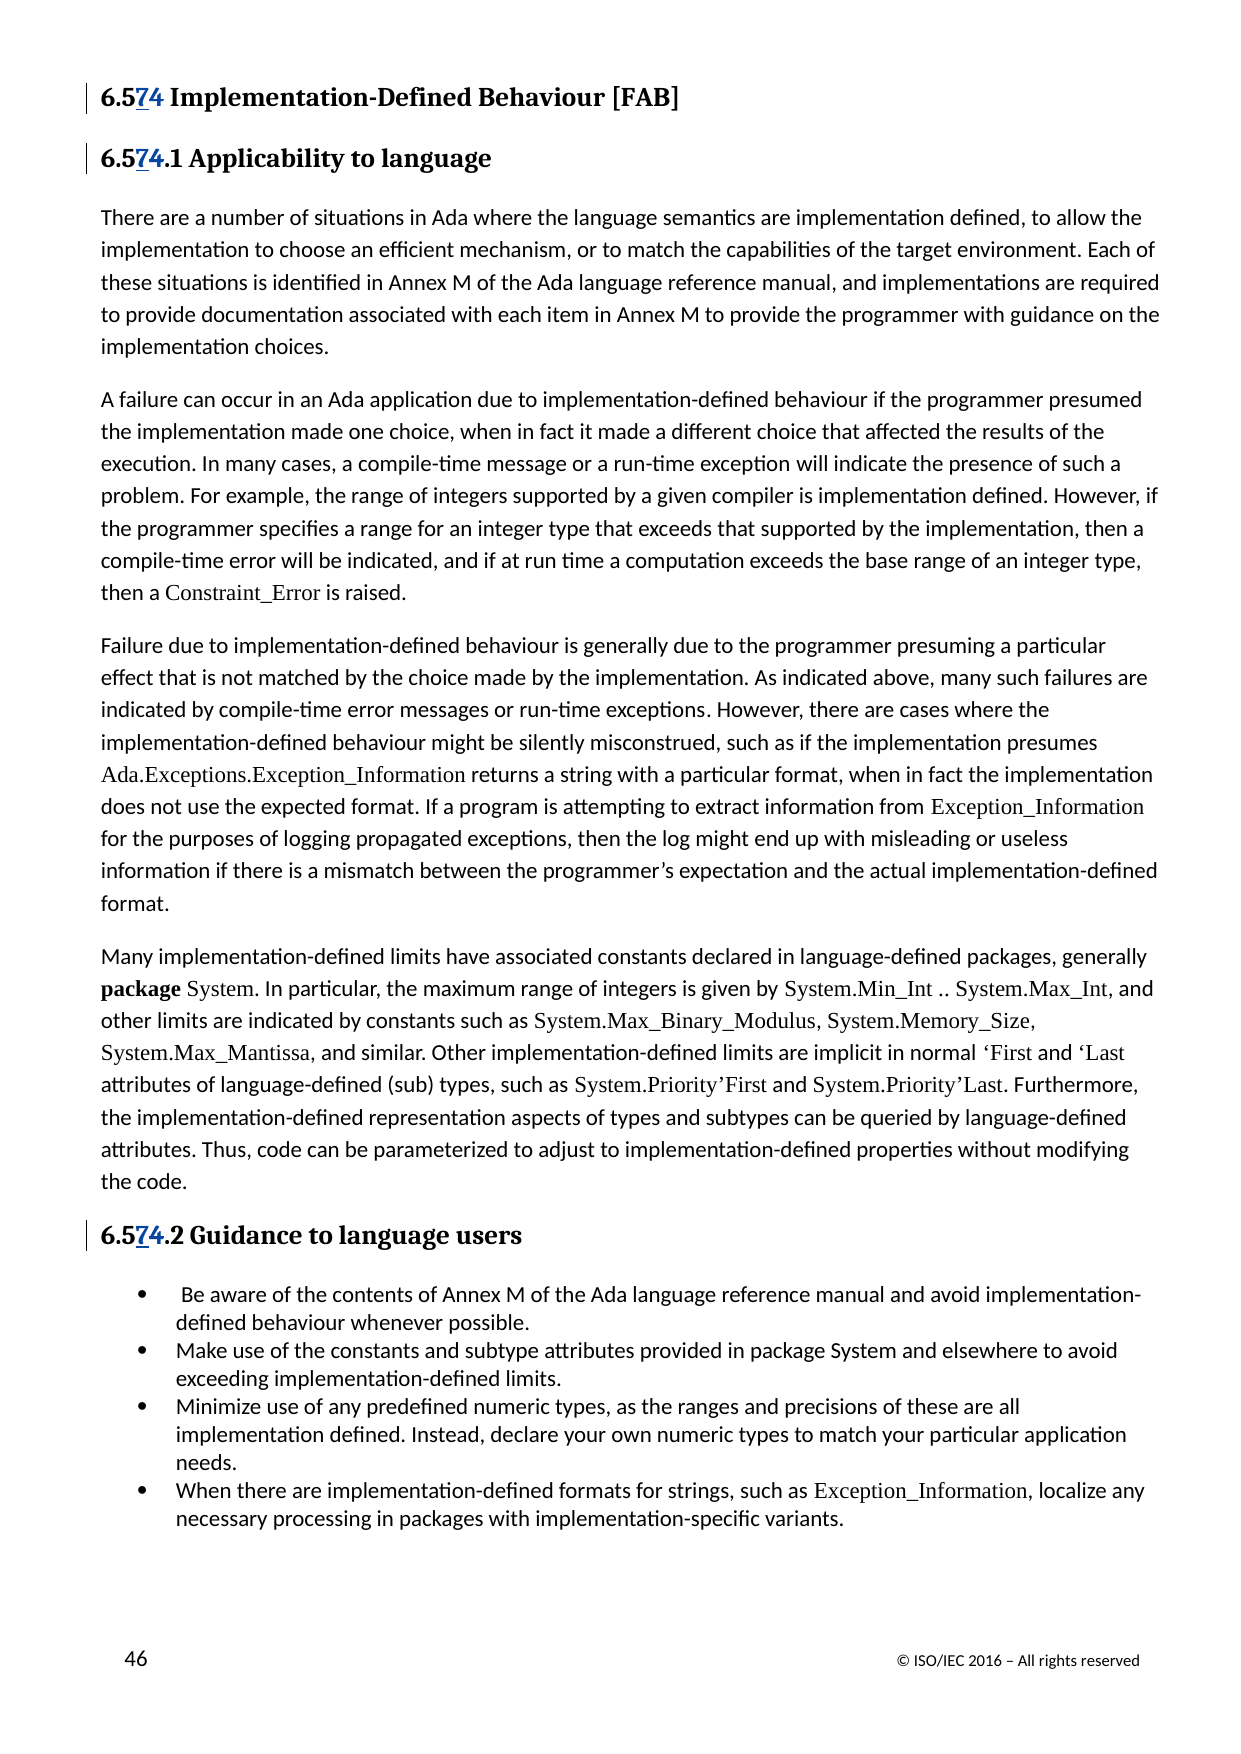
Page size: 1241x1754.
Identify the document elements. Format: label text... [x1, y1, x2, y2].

text A failure can occur in an Ada application due to implementation-defined behaviour if the programmer presumed the implementation made one choice, when in fact it made a different choice that affected the results of the execution. In many cases, a compile-time message or a run-time exception will indicate the presence of such a problem. For example, the range of integers supported by a given compiler is implementation defined. However, if the programmer specifies a range for an integer type that exceeds that supported by the implementation, then a compile-time error will be indicated, and if at run time a computation exceeds the base range of an integer type, then a Constraint_Error is raised. [101, 385, 1164, 606]
subtitle 6.5 Implementation-Defined Behaviour [FAB] [101, 82, 1164, 114]
list Be aware of the contents of Annex M of the Ada language reference manual and avoid implementation-defined behaviour whenever possible. [138, 1280, 1164, 1336]
text Failure due to implementation-defined behaviour is generally due to the programmer presuming a particular effect that is not matched by the choice made by the implementation. As indicated above, many such failures are indicated by compile-time error messages or run-time exceptions. However, there are cases where the implementation-defined behaviour might be silently misconstrued, such as if the implementation presumes Ada.Exceptions.Exception_Information returns a string with a particular format, when in fact the implementation does not use the expected format. If a program is attempting to extract information from Exception_Information for the purposes of logging propagated exceptions, then the log might end up with misleading or useless information if there is a mismatch between the programmer’s expectation and the actual implementation-defined format. [101, 631, 1164, 917]
subtitle 6.5.1 Applicability to language [101, 143, 1164, 174]
subtitle 6.5.2 Guidance to language users [101, 1220, 1164, 1251]
list When there are implementation-defined formats for strings, such as Exception_Information, localize any necessary processing in packages with implementation-specific variants. [138, 1476, 1164, 1532]
list Minimize use of any predefined numeric types, as the ranges and precisions of these are all implementation defined. Instead, declare your own numeric types to match your particular application needs. [138, 1392, 1164, 1476]
text Many implementation-defined limits have associated constants declared in language-defined packages, generally package System. In particular, the maximum range of integers is given by System.Min_Int .. System.Max_Int, and other limits are indicated by constants such as System.Max_Binary_Modulus, System.Memory_Size, System.Max_Mantissa, and similar. Other implementation-defined limits are implicit in normal ‘First and ‘Last attributes of language-defined (sub) types, such as System.Priority’First and System.Priority’Last. Furthermore, the implementation-defined representation aspects of types and subtypes can be queried by language-defined attributes. Thus, code can be parameterized to adjust to implementation-defined properties without modifying the code. [101, 942, 1164, 1195]
list Make use of the constants and subtype attributes provided in package System and elsewhere to avoid exceeding implementation-defined limits. [138, 1336, 1164, 1392]
text There are a number of situations in Ada where the language semantics are implementation defined, to allow the implementation to choose an efficient mechanism, or to match the capabilities of the target environment. Each of these situations is identified in Annex M of the Ada language reference manual, and implementations are required to provide documentation associated with each item in Annex M to provide the programmer with guidance on the implementation choices. [101, 203, 1164, 360]
